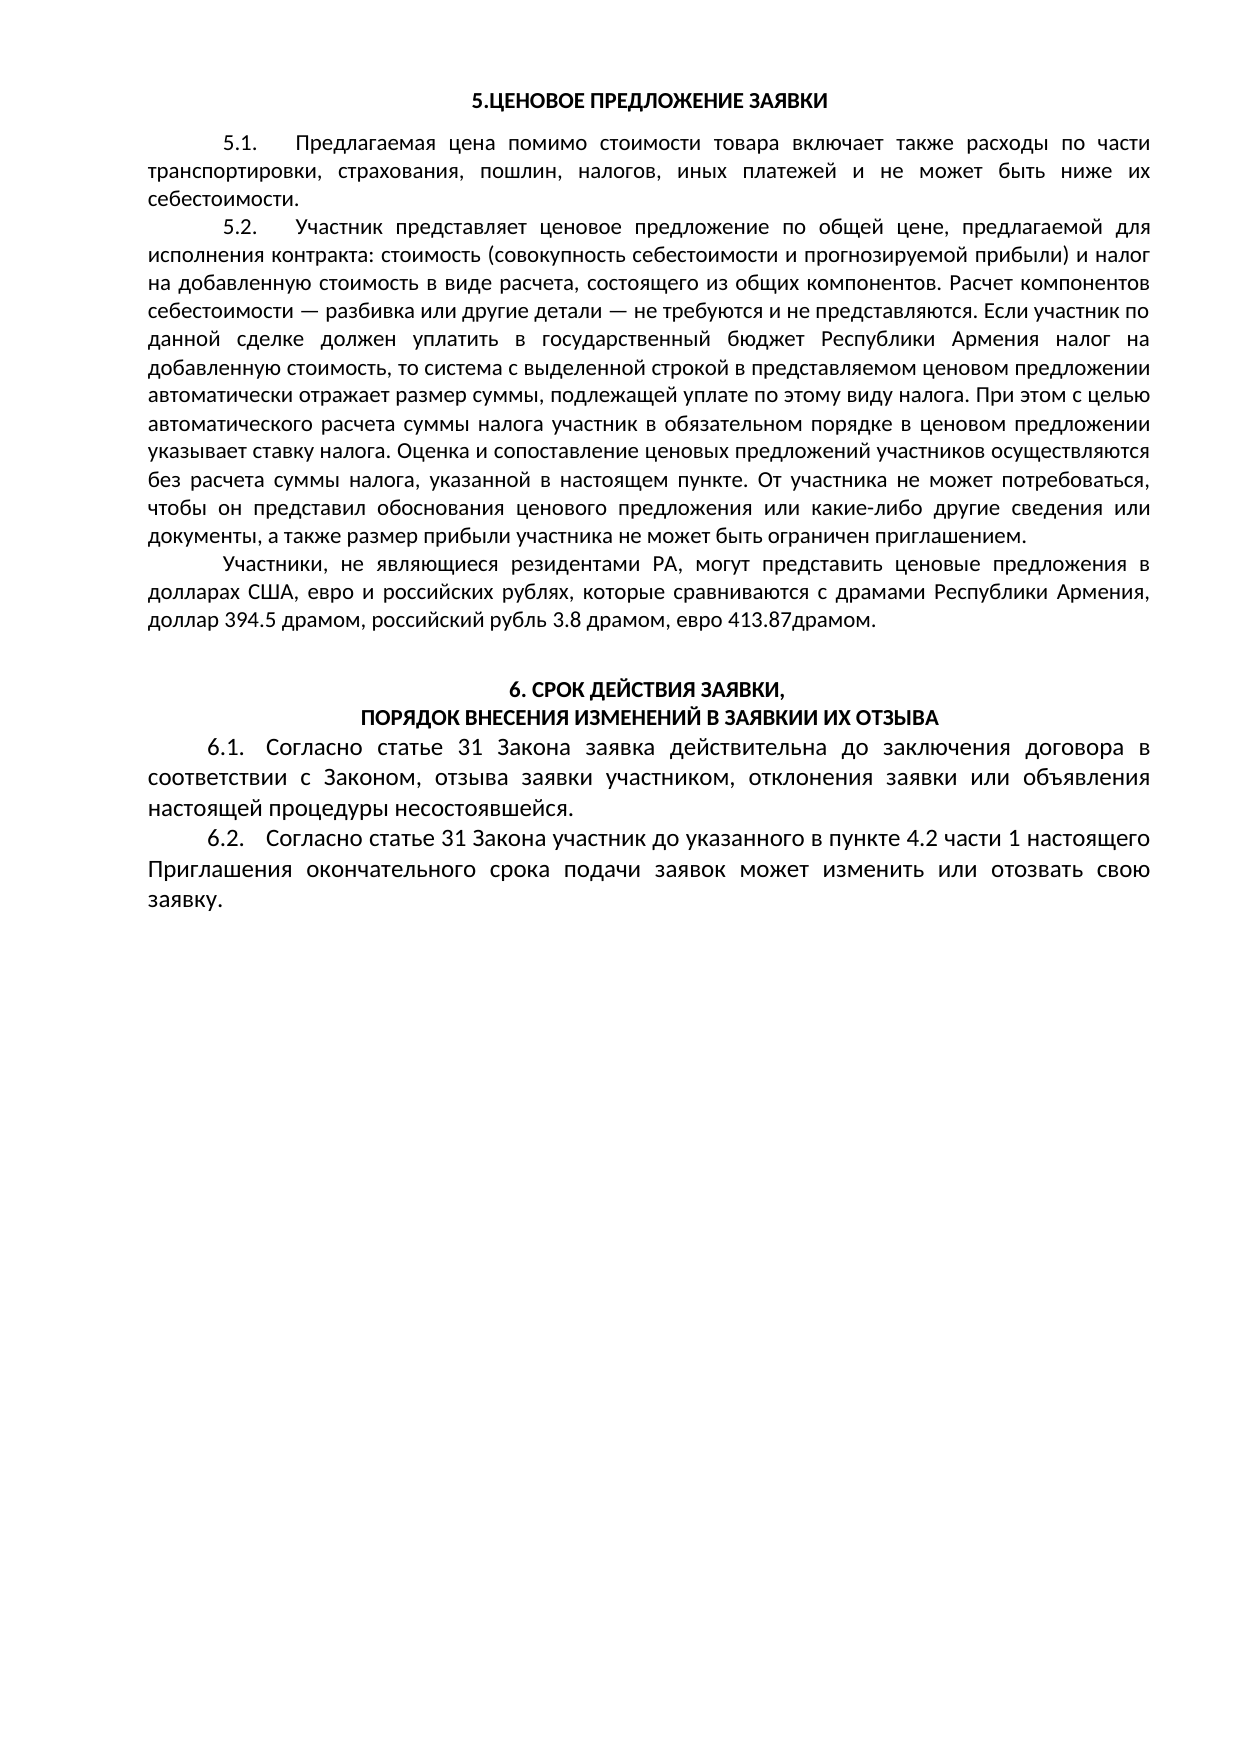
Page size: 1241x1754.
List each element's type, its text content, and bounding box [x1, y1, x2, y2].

text 6.1. Согласно статье 31 Закона заявка действительна до заключения договора в соответствии с Законом, отзыва заявки участником, отклонения заявки или объявления настоящей процедуры несостоявшейся. [148, 731, 1152, 822]
text 6.2. Согласно статье 31 Закона участник до указанного в пункте 4.2 части 1 настоящего Приглашения окончательного срока подачи заявок может изменить или отозвать свою заявку. [148, 822, 1152, 914]
text 5.1. Предлагаемая цена помимо стоимости товара включает также расходы по части транспортировки, страхования, пошлин, налогов, иных платежей и не может быть ниже их себестоимости. [148, 128, 1152, 212]
text 5.2. Участник представляет ценовое предложение по общей цене, предлагаемой для исполнения контракта: стоимость (совокупность себестоимости и прогнозируемой прибыли) и налог на добавленную стоимость в виде расчета, состоящего из общих компонентов. Расчет компонентов себестоимости — разбивка или другие детали — не требуются и не представляются. Если участник по данной сделке должен уплатить в государственный бюджет Республики Армения налог на добавленную стоимость, то система с выделенной строкой в представляемом ценовом предложении автоматически отражает размер суммы, подлежащей уплате по этому виду налога. При этом с целью автоматического расчета суммы налога участник в обязательном порядке в ценовом предложении указывает ставку налога. Оценка и сопоставление ценовых предложений участников осуществляются без расчета суммы налога, указанной в настоящем пункте. От участника не может потребоваться, чтобы он представил обоснования ценового предложения или какие-либо другие сведения или документы, а также размер прибыли участника не может быть ограничен приглашением. [148, 212, 1152, 549]
text Участники, не являющиеся резидентами РА, могут представить ценовые предложения в долларах США, евро и российских рублях, которые сравниваются с драмами Республики Армения, доллар 394.5 драмом, российский рубль 3.8 драмом, евро 413.87драмом. [148, 549, 1152, 633]
text 6. СРОК ДЕЙСТВИЯ ЗАЯВКИ, ПОРЯДОК ВНЕСЕНИЯ ИЗМЕНЕНИЙ В ЗАЯВКИИ ИХ ОТЗЫВА [207, 675, 1093, 731]
text 5.ЦЕНОВОЕ ПРЕДЛОЖЕНИЕ ЗАЯВКИ [148, 86, 1152, 114]
